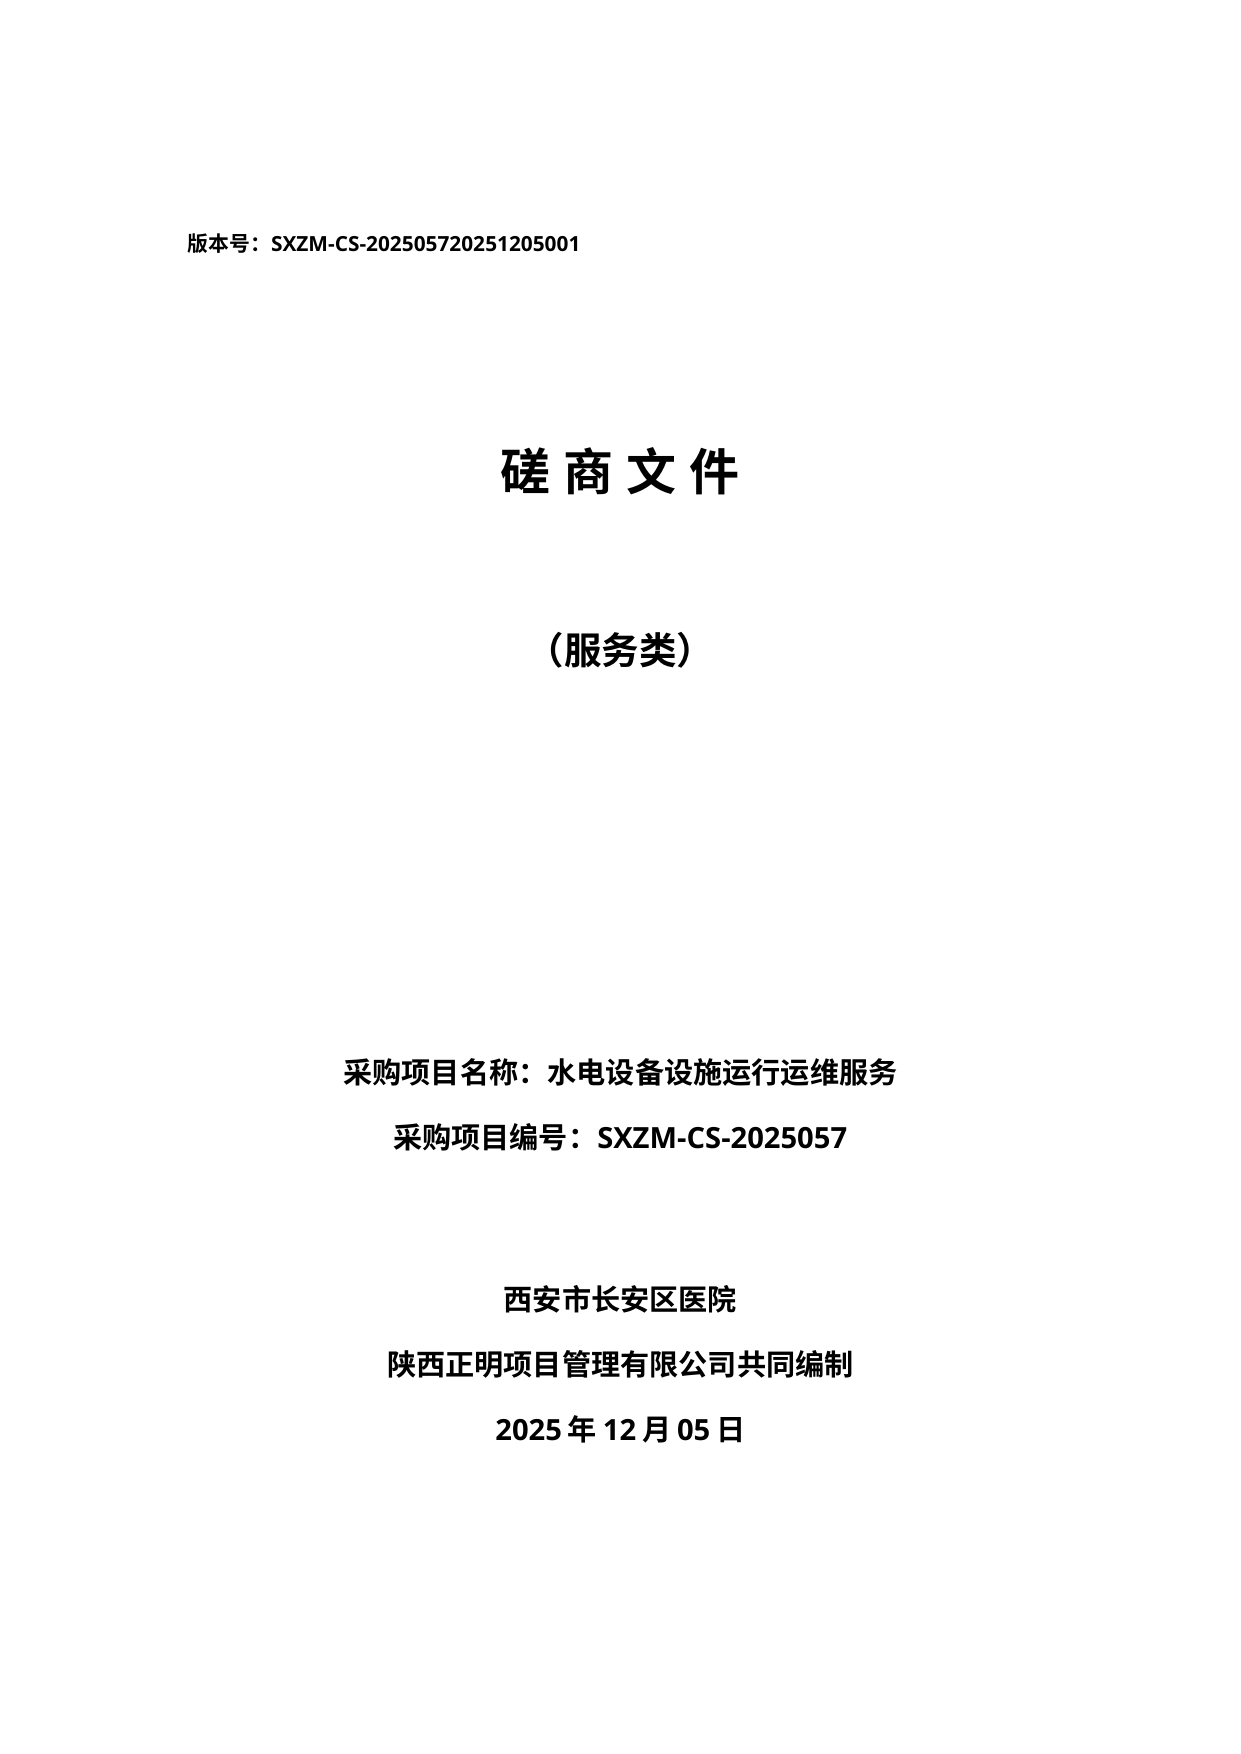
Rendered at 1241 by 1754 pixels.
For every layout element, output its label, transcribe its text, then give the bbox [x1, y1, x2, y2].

text 西安市长安区医院 [187, 1267, 1053, 1332]
text （服务类） [187, 617, 1053, 1039]
text 版本号：SXZM-CS-202505720251205001 [187, 227, 1053, 422]
text 陕西正明项目管理有限公司共同编制 [187, 1332, 1053, 1397]
text 采购项目编号：SXZM-CS-2025057 [187, 1104, 1053, 1267]
text 磋 商 文 件 [187, 422, 1053, 617]
text 采购项目名称：水电设备设施运行运维服务 [187, 1039, 1053, 1104]
text 2025年12月05日 [187, 1397, 1053, 1462]
